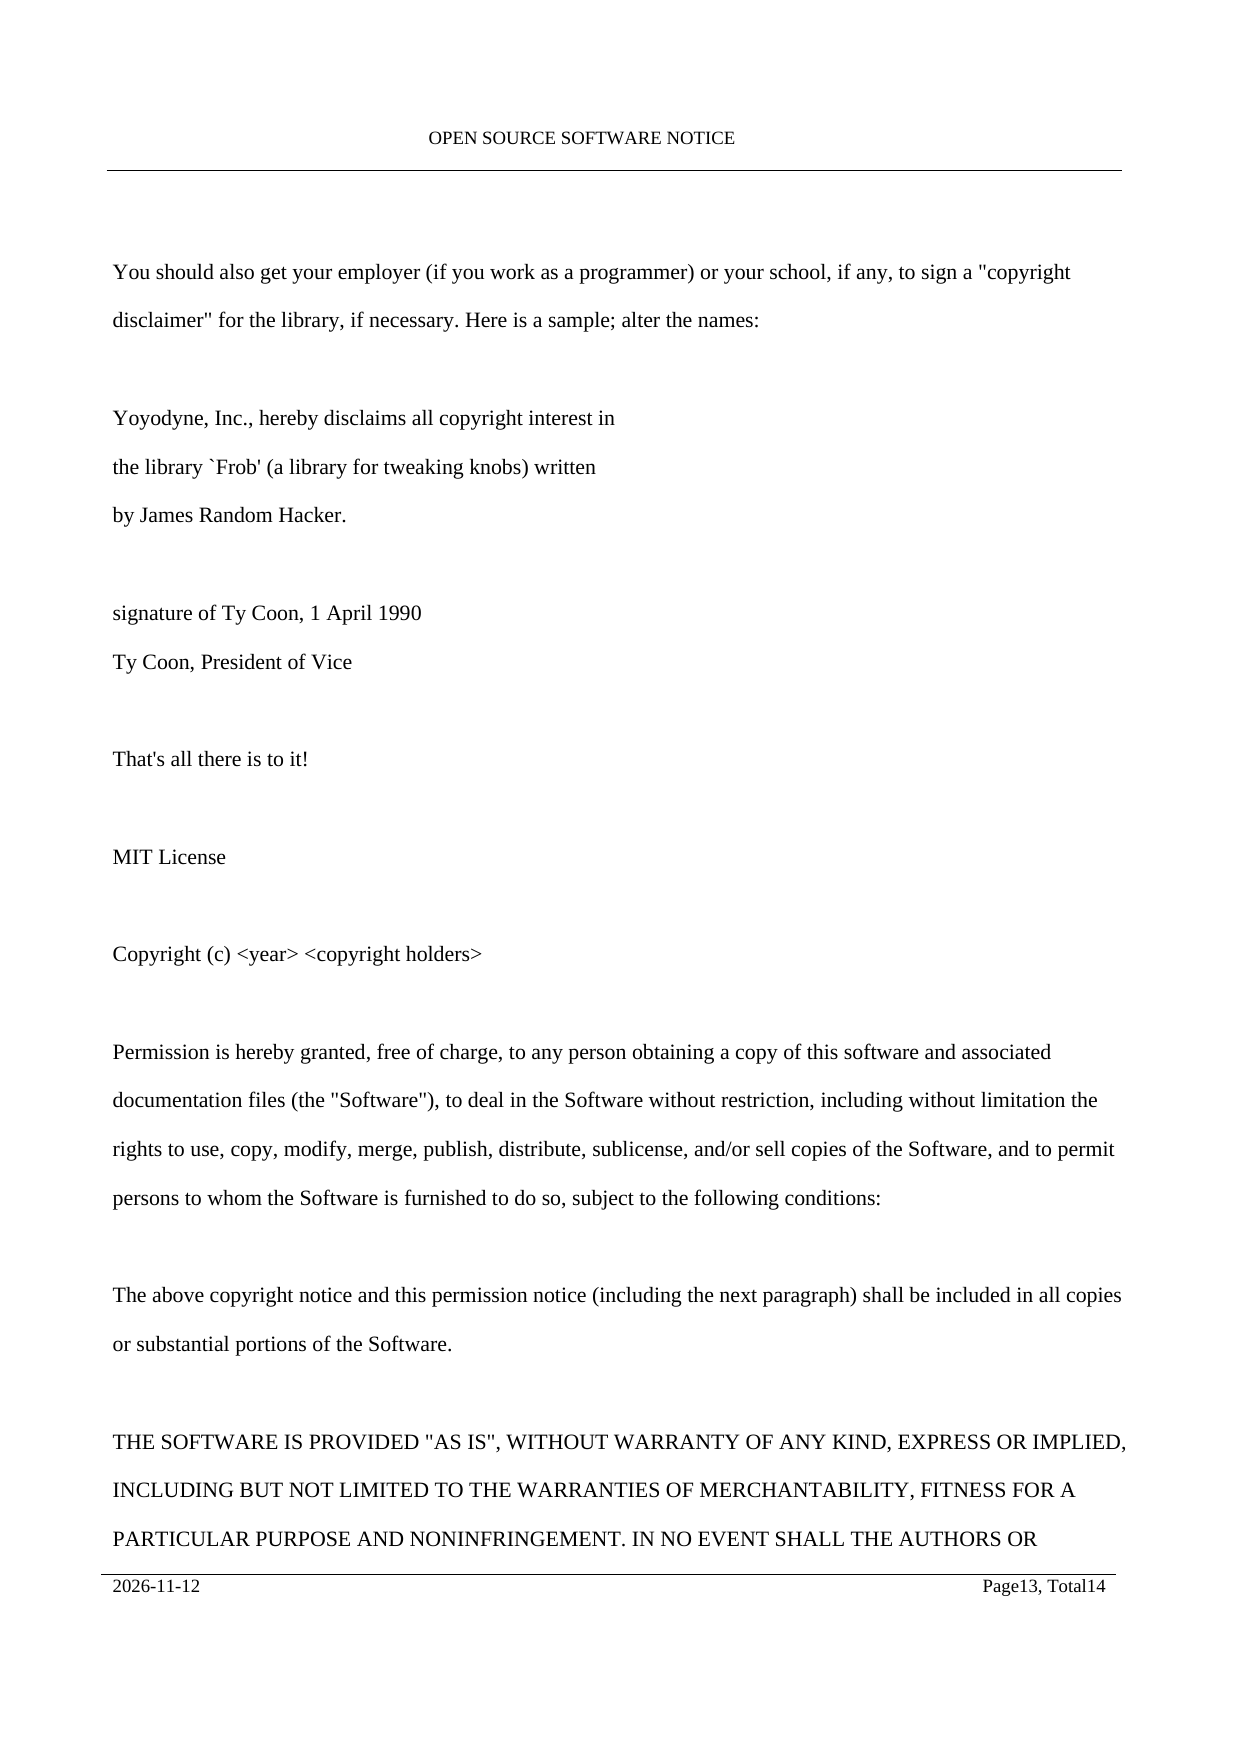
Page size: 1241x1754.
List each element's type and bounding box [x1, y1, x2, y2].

text [112, 206, 1128, 1555]
